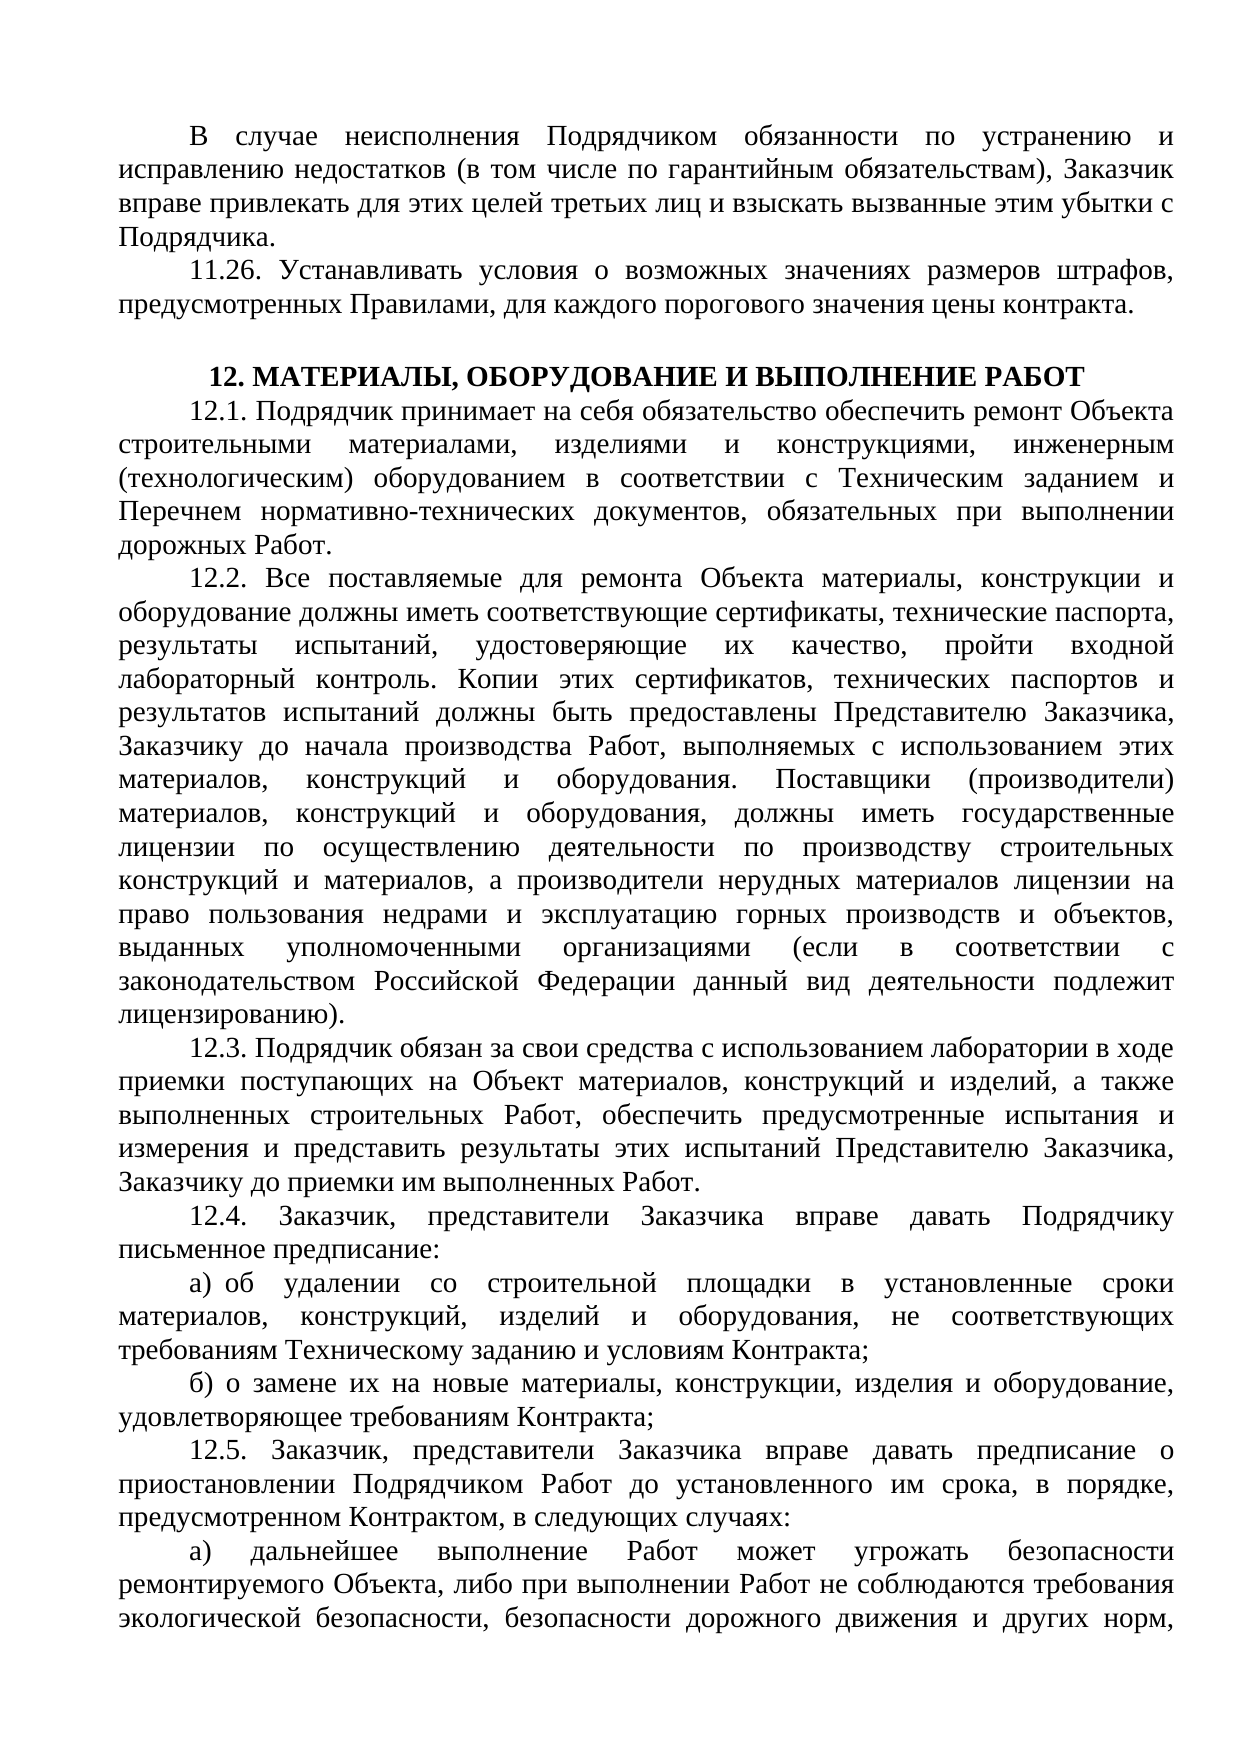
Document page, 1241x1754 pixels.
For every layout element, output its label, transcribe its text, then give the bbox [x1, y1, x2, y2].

text 12.4. Заказчик, представители Заказчика вправе давать Подрядчику письменное предписание: [118, 1198, 1175, 1265]
text 11.26. Устанавливать условия о возможных значениях размеров штрафов, предусмотренных Правилами, для каждого порогового значения цены контракта. [118, 252, 1175, 319]
text В случае неисполнения Подрядчиком обязанности по устранению и исправлению недостатков (в том числе по гарантийным обязательствам), Заказчик вправе привлекать для этих целей третьих лиц и взыскать вызванные этим убытки с Подрядчика. [118, 118, 1175, 252]
text а) об удалении со строительной площадки в установленные сроки материалов, конструкций, изделий и оборудования, не соответствующих требованиям Техническому заданию и условиям Контракта; [118, 1265, 1175, 1365]
text 12.5. Заказчик, представители Заказчика вправе давать предписание о приостановлении Подрядчиком Работ до установленного им срока, в порядке, предусмотренном Контрактом, в следующих случаях: [118, 1432, 1175, 1533]
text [118, 1533, 1175, 1634]
text б) о замене их на новые материалы, конструкции, изделия и оборудование, удовлетворяющее требованиям Контракта; [118, 1365, 1175, 1432]
text 12.3. Подрядчик обязан за свои средства с использованием лаборатории в ходе приемки поступающих на Объект материалов, конструкций и изделий, а также выполненных строительных Работ, обеспечить предусмотренные испытания и измерения и представить результаты этих испытаний Представителю Заказчика, Заказчику до приемки им выполненных Работ. [118, 1030, 1175, 1198]
text 12.2. Все поставляемые для ремонта Объекта материалы, конструкции и оборудование должны иметь соответствующие сертификаты, технические паспорта, результаты испытаний, удостоверяющие их качество, пройти входной лабораторный контроль. Копии этих сертификатов, технических паспортов и результатов испытаний должны быть предоставлены Представителю Заказчика, Заказчику до начала производства Работ, выполняемых с использованием этих материалов, конструкций и оборудования. Поставщики (производители) материалов, конструкций и оборудования, должны иметь государственные лицензии по осуществлению деятельности по производству строительных конструкций и материалов, а производители нерудных материалов лицензии на право пользования недрами и эксплуатацию горных производств и объектов, выданных уполномоченными организациями (если в соответствии с законодательством Российской Федерации данный вид деятельности подлежит лицензированию). [118, 560, 1175, 1030]
text 12. МАТЕРИАЛЫ, ОБОРУДОВАНИЕ И ВЫПОЛНЕНИЕ РАБОТ [118, 359, 1175, 393]
text 12.1. Подрядчик принимает на себя обязательство обеспечить ремонт Объекта строительными материалами, изделиями и конструкциями, инженерным (технологическим) оборудованием в соответствии с Техническим заданием и Перечнем нормативно-технических документов, обязательных при выполнении дорожных Работ. [118, 393, 1175, 560]
